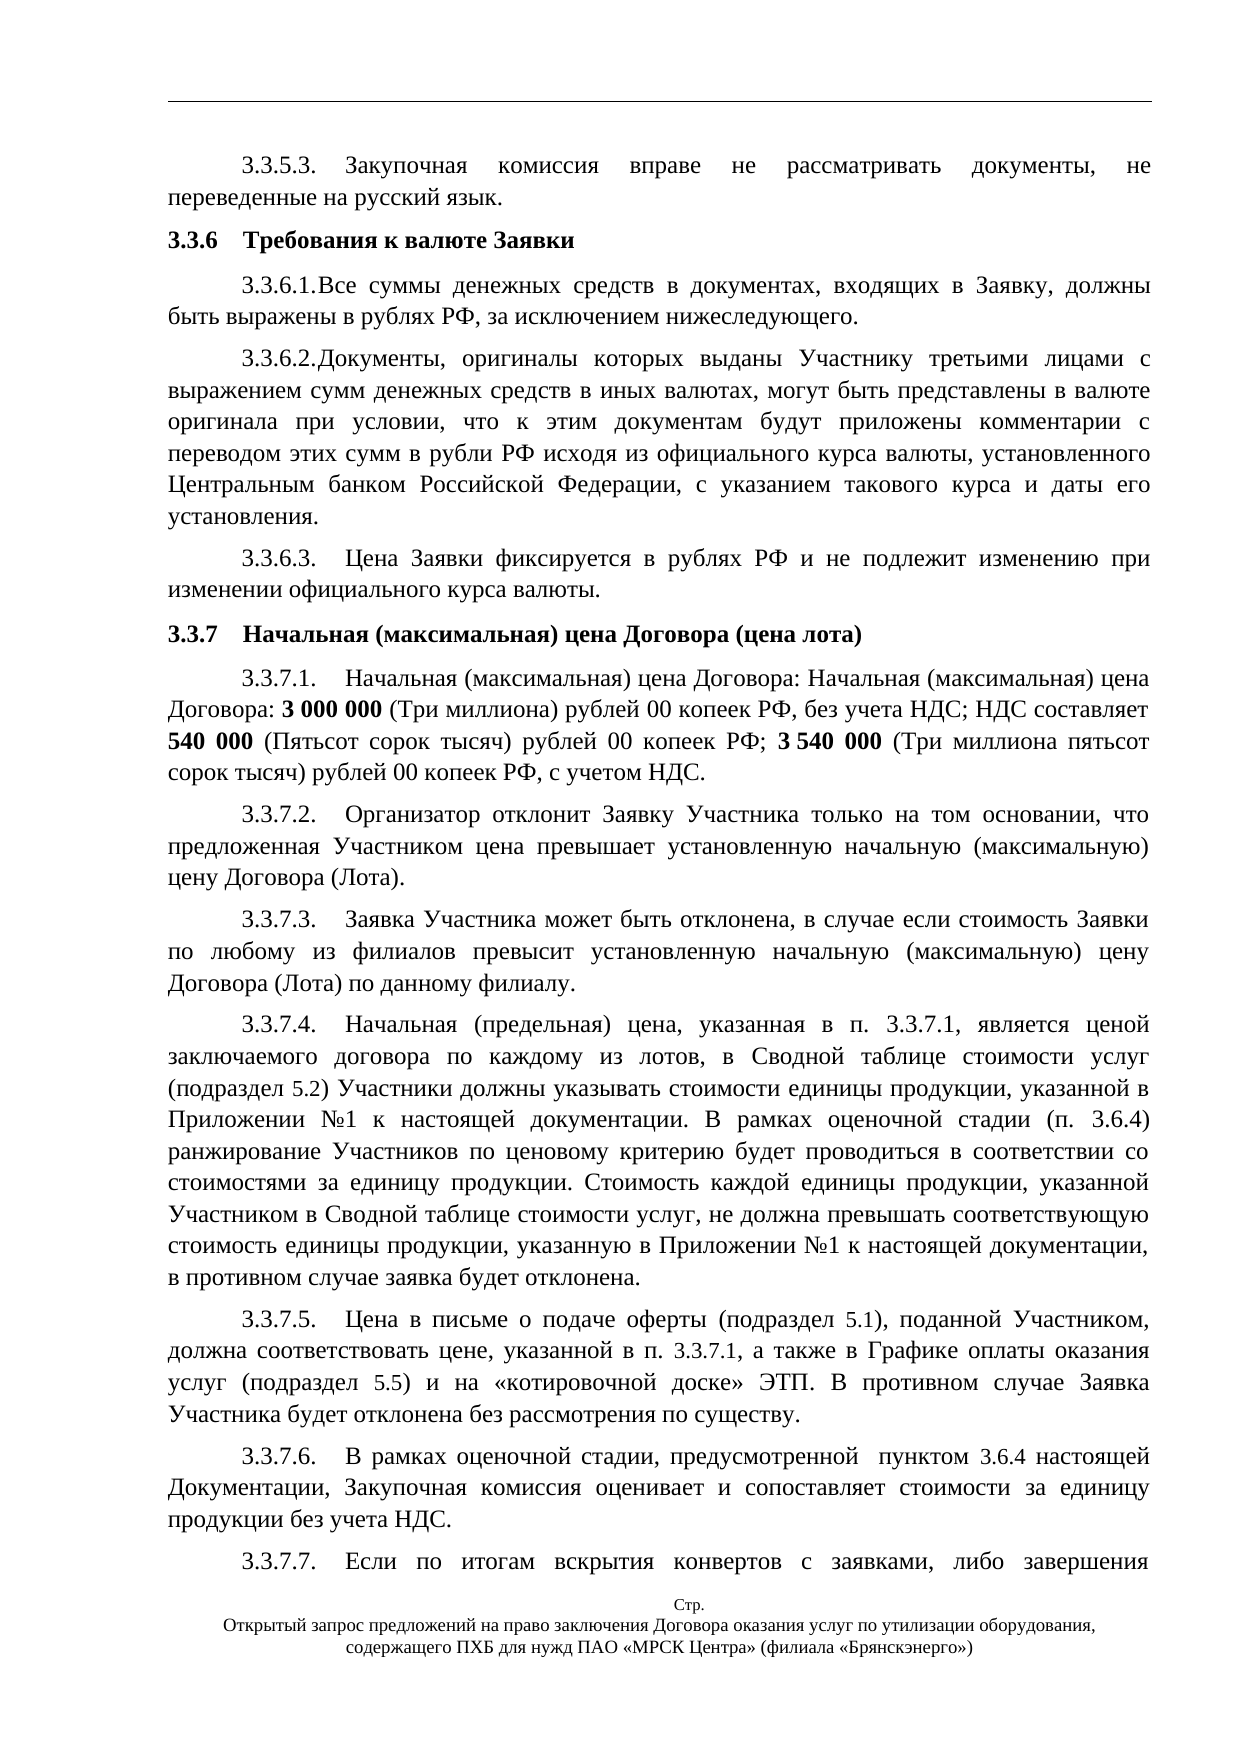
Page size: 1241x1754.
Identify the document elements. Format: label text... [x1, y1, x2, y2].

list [168, 1546, 1150, 1574]
list Начальная (предельная) цена, указанная в п. 3.3.7.1, является ценой заключаемого договора по каждому из лотов, в Сводной таблице стоимости услуг (подраздел 5.2) Участники должны указывать стоимости единицы продукции, указанной в Приложении №1 к настоящей документации. В рамках оценочной стадии (п. 3.6.4) ранжирование Участников по ценовому критерию будет проводиться в соответствии со стоимостями за единицу продукции. Стоимость каждой единицы продукции, указанной Участником в Сводной таблице стоимости услуг, не должна превышать соответствующую стоимость единицы продукции, указанную в Приложении №1 к настоящей документации, в противном случае заявка будет отклонена. [168, 1009, 1150, 1291]
list Закупочная комиссия вправе не рассматривать документы, не переведенные на русский язык. [168, 150, 1152, 210]
list Заявка Участника может быть отклонена, в случае если стоимость Заявки по любому из филиалов превысит установленную начальную (максимальную) цену Договора (Лота) по данному филиалу. [168, 904, 1150, 996]
list Начальная (максимальная) цена Договора: Начальная (максимальная) цена Договора: 3 000 000 (Три миллиона) рублей 00 копеек РФ, без учета НДС; НДС составляет 540 000 (Пятьсот сорок тысяч) рублей 00 копеек РФ; 3 540 000 (Три миллиона пятьсот сорок тысяч) рублей 00 копеек РФ, с учетом НДС. [168, 663, 1150, 786]
list Все суммы денежных средств в документах, входящих в Заявку, должны быть выражены в рублях РФ, за исключением нижеследующего. [168, 270, 1152, 330]
list Организатор отклонит Заявку Участника только на том основании, что предложенная Участником цена превышает установленную начальную (максимальную) цену Договора (Лота). [168, 799, 1150, 891]
subtitle Начальная (максимальная) цена Договора (цена лота) [168, 619, 1152, 647]
list В рамках оценочной стадии, предусмотренной пунктом 3.6.4 настоящей Документации, Закупочная комиссия оценивает и сопоставляет стоимости за единицу продукции без учета НДС. [168, 1441, 1150, 1533]
list Цена в письме о подаче оферты (подраздел 5.1), поданной Участником, должна соответствовать цене, указанной в п. 3.3.7.1, а также в Графике оплаты оказания услуг (подраздел 5.5) и на «котировочной доске» ЭТП. В противном случае Заявка Участника будет отклонена без рассмотрения по существу. [168, 1304, 1150, 1427]
subtitle Требования к валюте Заявки [168, 226, 1152, 254]
list Цена Заявки фиксируется в рублях РФ и не подлежит изменению при изменении официального курса валюты. [168, 543, 1152, 603]
list Документы, оригиналы которых выданы Участнику третьими лицами с выражением сумм денежных средств в иных валютах, могут быть представлены в валюте оригинала при условии, что к этим документам будут приложены комментарии с переводом этих сумм в рубли РФ исходя из официального курса валюты, установленного Центральным банком Российской Федерации, с указанием такового курса и даты его установления. [168, 343, 1152, 530]
